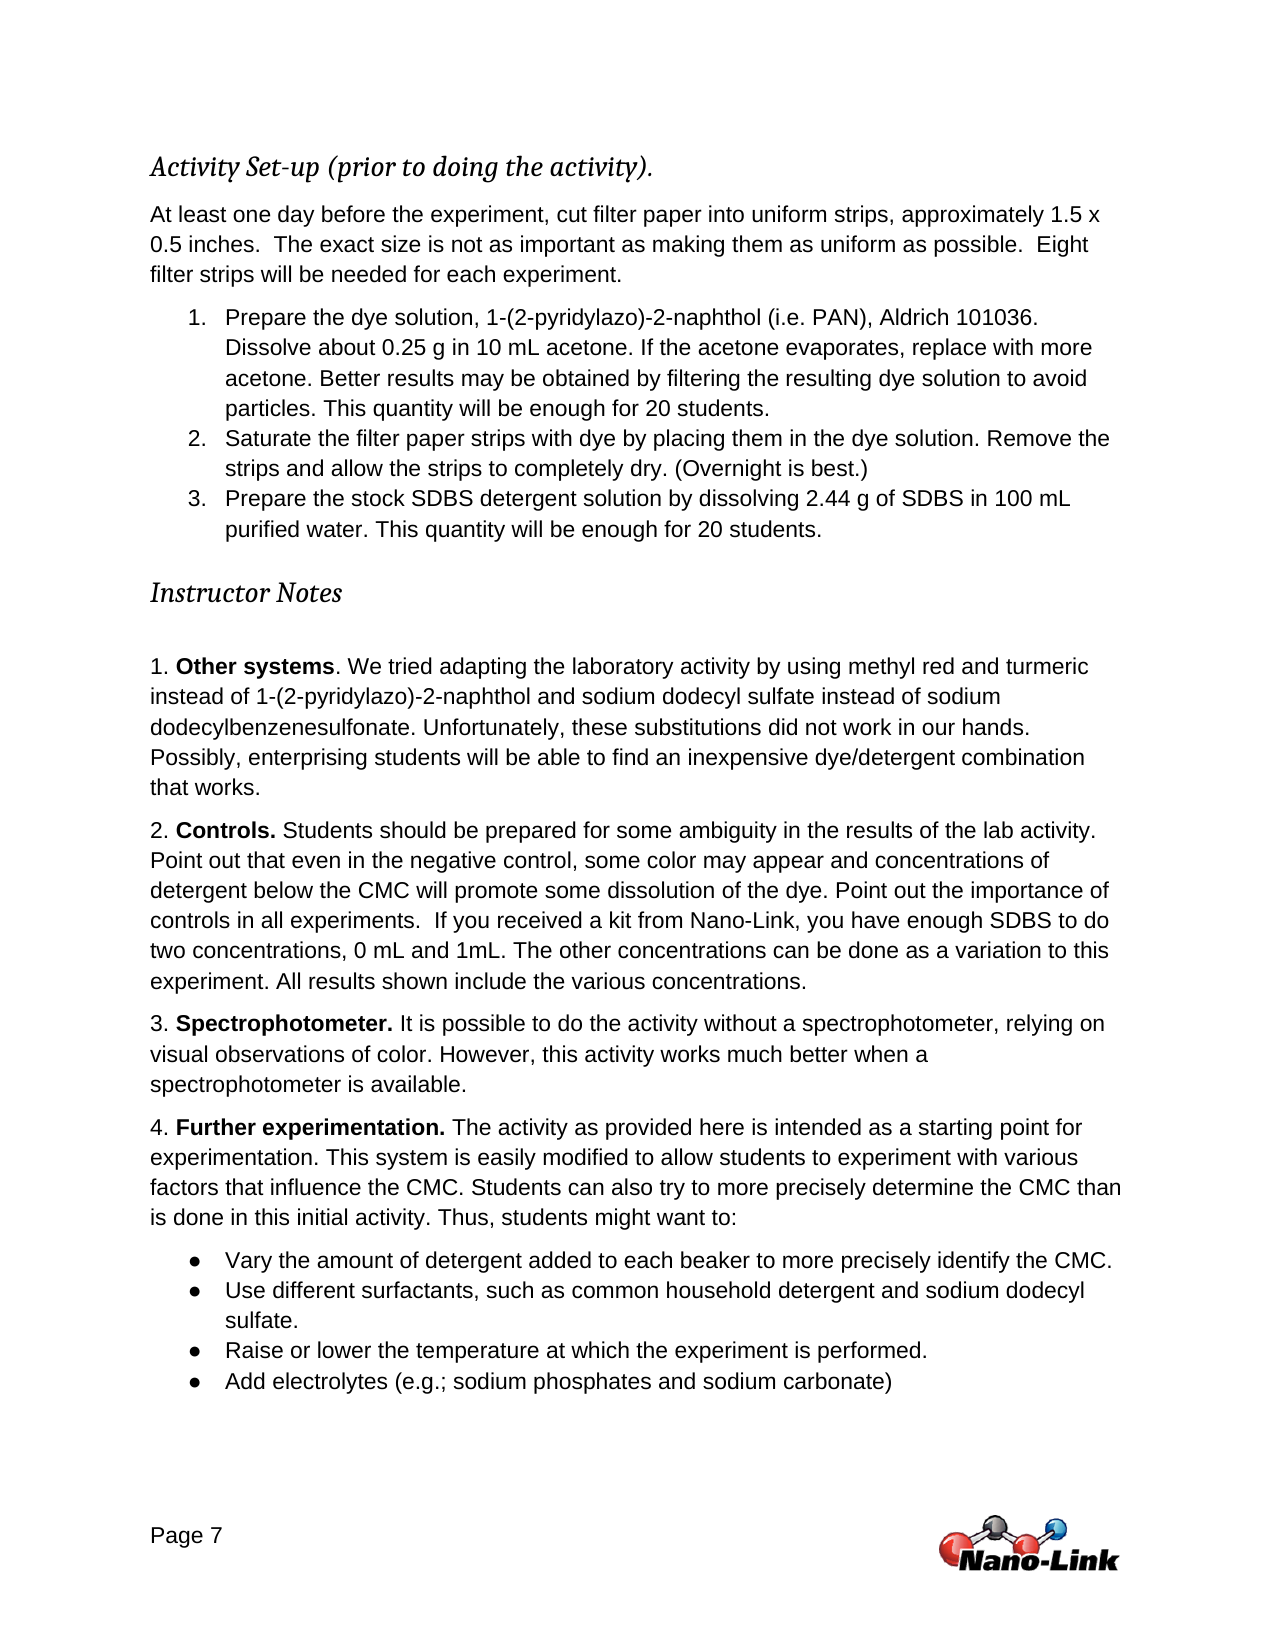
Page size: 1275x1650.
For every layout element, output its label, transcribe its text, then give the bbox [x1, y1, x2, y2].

text 3. Spectrophotometer. It is possible to do the activity without a spectrophotometer, relying on visual observations of color. However, this activity works much better when a spectrophotometer is available. [150, 1010, 1125, 1097]
text Activity Set-up (prior to doing the activity). [150, 150, 1125, 183]
text Instructor Notes [150, 576, 1125, 609]
text 1. Other systems. We tried adapting the laboratory activity by using methyl red and turmeric instead of 1-(2-pyridylazo)-2-naphthol and sodium dodecyl sulfate instead of sodium dodecylbenzenesulfonate. Unfortunately, these substitutions did not work in our hands. Possibly, enterprising students will be able to find an inexpensive dye/detergent combination that works. [150, 653, 1125, 800]
text At least one day before the experiment, cut filter paper into uniform strips, approximately 1.5 x 0.5 inches. The exact size is not as important as making them as uniform as possible. Eight filter strips will be needed for each experiment. [150, 201, 1125, 288]
list Prepare the dye solution, 1-(2-pyridylazo)-2-naphthol (i.e. PAN), Aldrich 101036. Dissolve about 0.25 g in 10 mL acetone. If the acetone evaporates, replace with more acetone. Better results may be obtained by filtering the resulting dye solution to avoid particles. This quantity will be enough for 20 students. [188, 304, 1125, 421]
list Raise or lower the temperature at which the experiment is performed. [188, 1337, 1125, 1364]
picture [939, 1515, 1124, 1575]
text 4. Further experimentation. The activity as provided here is intended as a starting point for experimentation. This system is easily modified to allow students to experiment with various factors that influence the CMC. Students can also try to more precisely determine the CMC than is done in this initial activity. Thus, students might want to: [150, 1113, 1125, 1231]
list Prepare the stock SDBS detergent solution by dissolving 2.44 g of SDBS in 100 mL purified water. This quantity will be enough for 20 students. [188, 485, 1125, 542]
list Add electrolytes (e.g.; sodium phosphates and sodium carbonate) [188, 1368, 1125, 1394]
list Vary the amount of detergent added to each beaker to more precisely identify the CMC. [188, 1247, 1125, 1273]
list Use different surfactants, such as common household detergent and sodium dodecyl sulfate. [188, 1277, 1125, 1334]
list Saturate the filter paper strips with dye by placing them in the dye solution. Remove the strips and allow the strips to completely dry. (Overnight is best.) [188, 425, 1125, 482]
text 2. Controls. Students should be prepared for some ambiguity in the results of the lab activity. Point out that even in the negative control, some color may appear and concentrations of detergent below the CMC will promote some dissolution of the dye. Point out the importance of controls in all experiments. If you received a kit from Nano-Link, you have enough SDBS to do two concentrations, 0 mL and 1mL. The other concentrations can be done as a variation to this experiment. All results shown include the various concentrations. [150, 817, 1125, 994]
